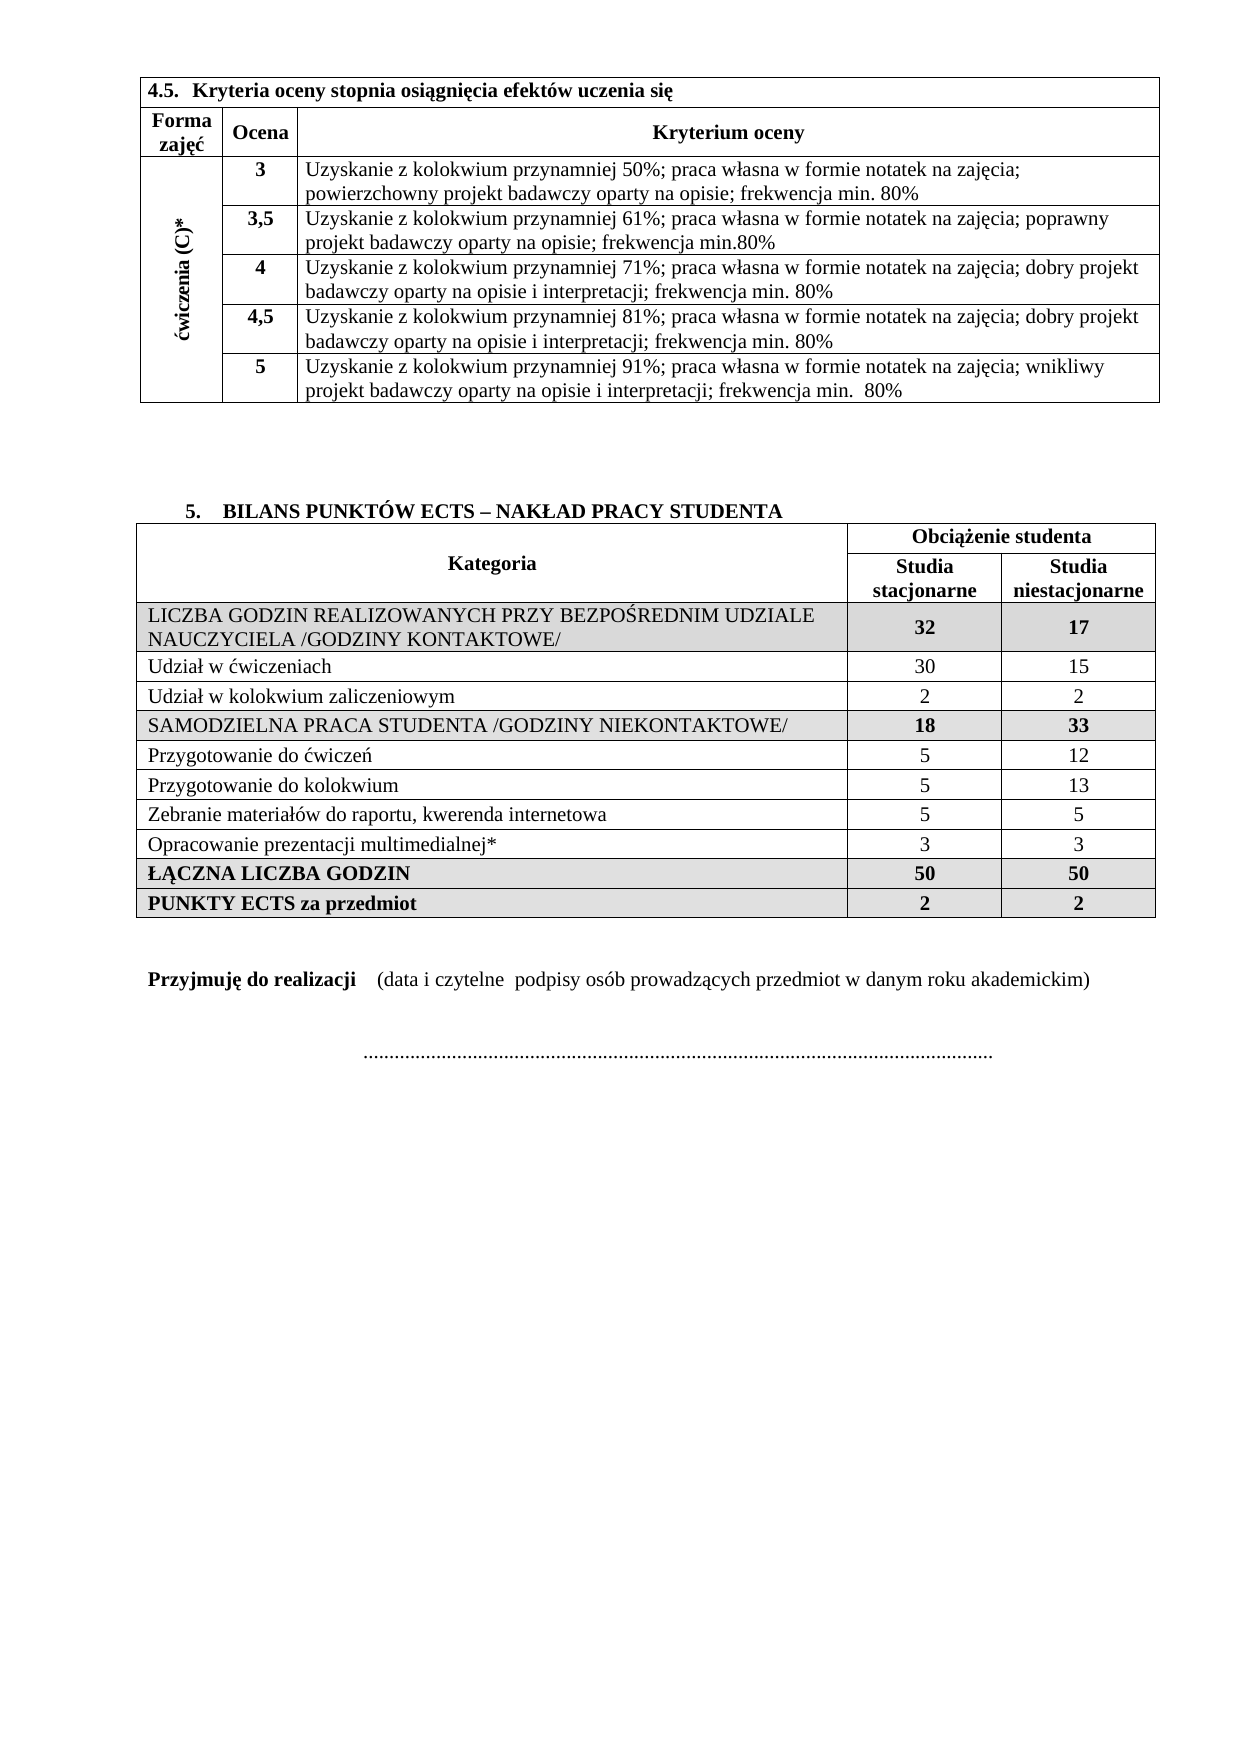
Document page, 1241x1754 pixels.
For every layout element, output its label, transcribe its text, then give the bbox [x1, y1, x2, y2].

table_cell 3 [1002, 830, 1155, 858]
table_cell 3 [848, 830, 1001, 858]
table_cell 2 [1002, 889, 1155, 917]
text ......................................................................................................................... [148, 1039, 1185, 1063]
table_cell Opracowanie prezentacji multimedialnej* [137, 830, 847, 858]
text Przyjmuję do realizacji (data i czytelne podpisy osób prowadzących przedmiot w danym roku akademickim) [148, 966, 1185, 991]
table_cell Ocena [223, 108, 297, 156]
table_cell ćwiczenia (C)* [141, 157, 222, 402]
table_cell 13 [1002, 770, 1155, 799]
table_cell Studia niestacjonarne [1002, 554, 1155, 602]
table_cell Studia stacjonarne [848, 554, 1001, 602]
table_header Obciążenie studenta [848, 524, 1155, 553]
table_cell Przygotowanie do ćwiczeń [137, 741, 847, 769]
table_cell 5 [1002, 800, 1155, 828]
table_cell Zebranie materiałów do raportu, kwerenda internetowa [137, 800, 847, 828]
table_cell Przygotowanie do kolokwium [137, 770, 847, 799]
table_cell LICZBA GODZIN REALIZOWANYCH PRZY BEZPOŚREDNIM UDZIALE NAUCZYCIELA /GODZINY KONTAKTOWE/ [137, 603, 847, 651]
table_cell Uzyskanie z kolokwium przynamniej 50%; praca własna w formie notatek na zajęcia; powierzchowny projekt badawczy oparty na opisie; frekwencja min. 80% [298, 157, 1159, 205]
table_cell 5 [848, 741, 1001, 769]
table_cell PUNKTY ECTS za przedmiot [137, 889, 847, 917]
table_cell Uzyskanie z kolokwium przynamniej 91%; praca własna w formie notatek na zajęcia; wnikliwy projekt badawczy oparty na opisie i interpretacji; frekwencja min. 80% [298, 354, 1159, 402]
table_cell 5 [848, 800, 1001, 828]
table_cell 18 [848, 711, 1001, 740]
table_cell 2 [1002, 682, 1155, 710]
table_cell 3 [223, 157, 297, 205]
table_cell 32 [848, 603, 1001, 651]
table_cell 33 [1002, 711, 1155, 740]
table_cell Uzyskanie z kolokwium przynamniej 71%; praca własna w formie notatek na zajęcia; dobry projekt badawczy oparty na opisie i interpretacji; frekwencja min. 80% [298, 255, 1159, 303]
table_header Kategoria [137, 524, 847, 602]
table_cell 5 [223, 354, 297, 402]
table_cell 50 [1002, 859, 1155, 888]
table_header Kryteria oceny stopnia osiągnięcia efektów uczenia się [141, 78, 1159, 107]
table_cell Kryterium oceny [298, 108, 1159, 156]
table_cell SAMODZIELNA PRACA STUDENTA /GODZINY NIEKONTAKTOWE/ [137, 711, 847, 740]
table_cell 12 [1002, 741, 1155, 769]
table_cell ŁĄCZNA LICZBA GODZIN [137, 859, 847, 888]
table_cell 15 [1002, 652, 1155, 681]
table_cell 30 [848, 652, 1001, 681]
table_cell 17 [1002, 603, 1155, 651]
table_cell 5 [848, 770, 1001, 799]
table_cell Udział w ćwiczeniach [137, 652, 847, 681]
table_cell 2 [848, 889, 1001, 917]
table_cell 4 [223, 255, 297, 303]
list BILANS PUNKTÓW ECTS – NAKŁAD PRACY STUDENTA [185, 499, 1187, 523]
table_cell Forma zajęć [141, 108, 222, 156]
table_cell Uzyskanie z kolokwium przynamniej 61%; praca własna w formie notatek na zajęcia; poprawny projekt badawczy oparty na opisie; frekwencja min.80% [298, 206, 1159, 254]
table_cell Udział w kolokwium zaliczeniowym [137, 682, 847, 710]
table_cell 50 [848, 859, 1001, 888]
table_cell 3,5 [223, 206, 297, 254]
table_cell Uzyskanie z kolokwium przynamniej 81%; praca własna w formie notatek na zajęcia; dobry projekt badawczy oparty na opisie i interpretacji; frekwencja min. 80% [298, 305, 1159, 353]
table_cell 2 [848, 682, 1001, 710]
table_cell 4,5 [223, 305, 297, 353]
